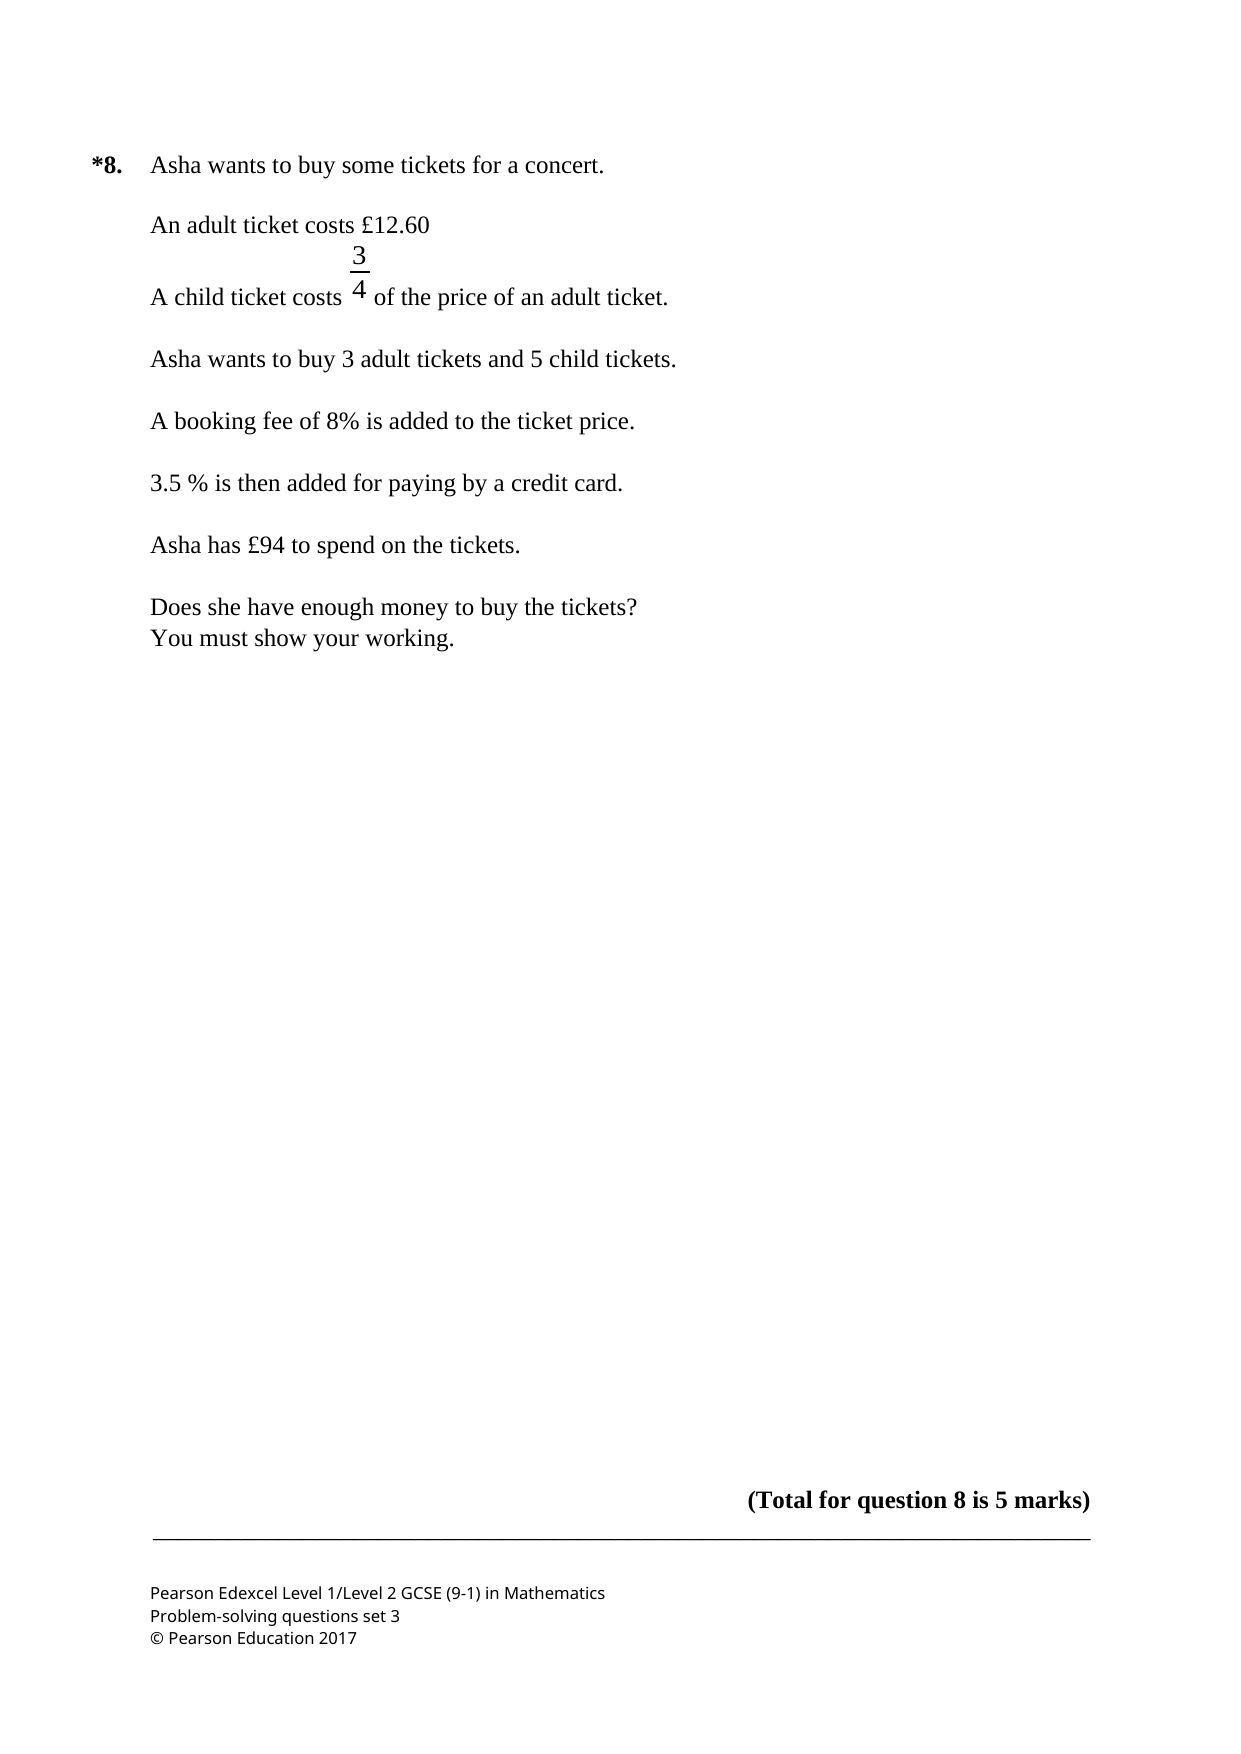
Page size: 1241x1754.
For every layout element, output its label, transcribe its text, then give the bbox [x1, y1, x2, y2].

text ___________________________________________________________________________ [150, 1514, 1090, 1543]
text An adult ticket costs £12.60 [150, 210, 1090, 238]
text *8. Asha wants to buy some tickets for a concert. [91, 150, 1090, 179]
text Asha wants to buy 3 adult tickets and 5 child tickets. [150, 344, 1090, 372]
text 3.5 % is then added for paying by a credit card. [150, 468, 1090, 497]
text A booking fee of 8% is added to the ticket price. [150, 406, 1090, 434]
text You must show your working. [150, 623, 1090, 652]
text (Total for question 8 is 5 marks) [150, 1486, 1090, 1514]
text Asha has £94 to spend on the tickets. [150, 530, 1090, 559]
text A child ticket costs of the price of an adult ticket. [150, 241, 1090, 310]
text Does she have enough money to buy the tickets? [150, 592, 1090, 621]
